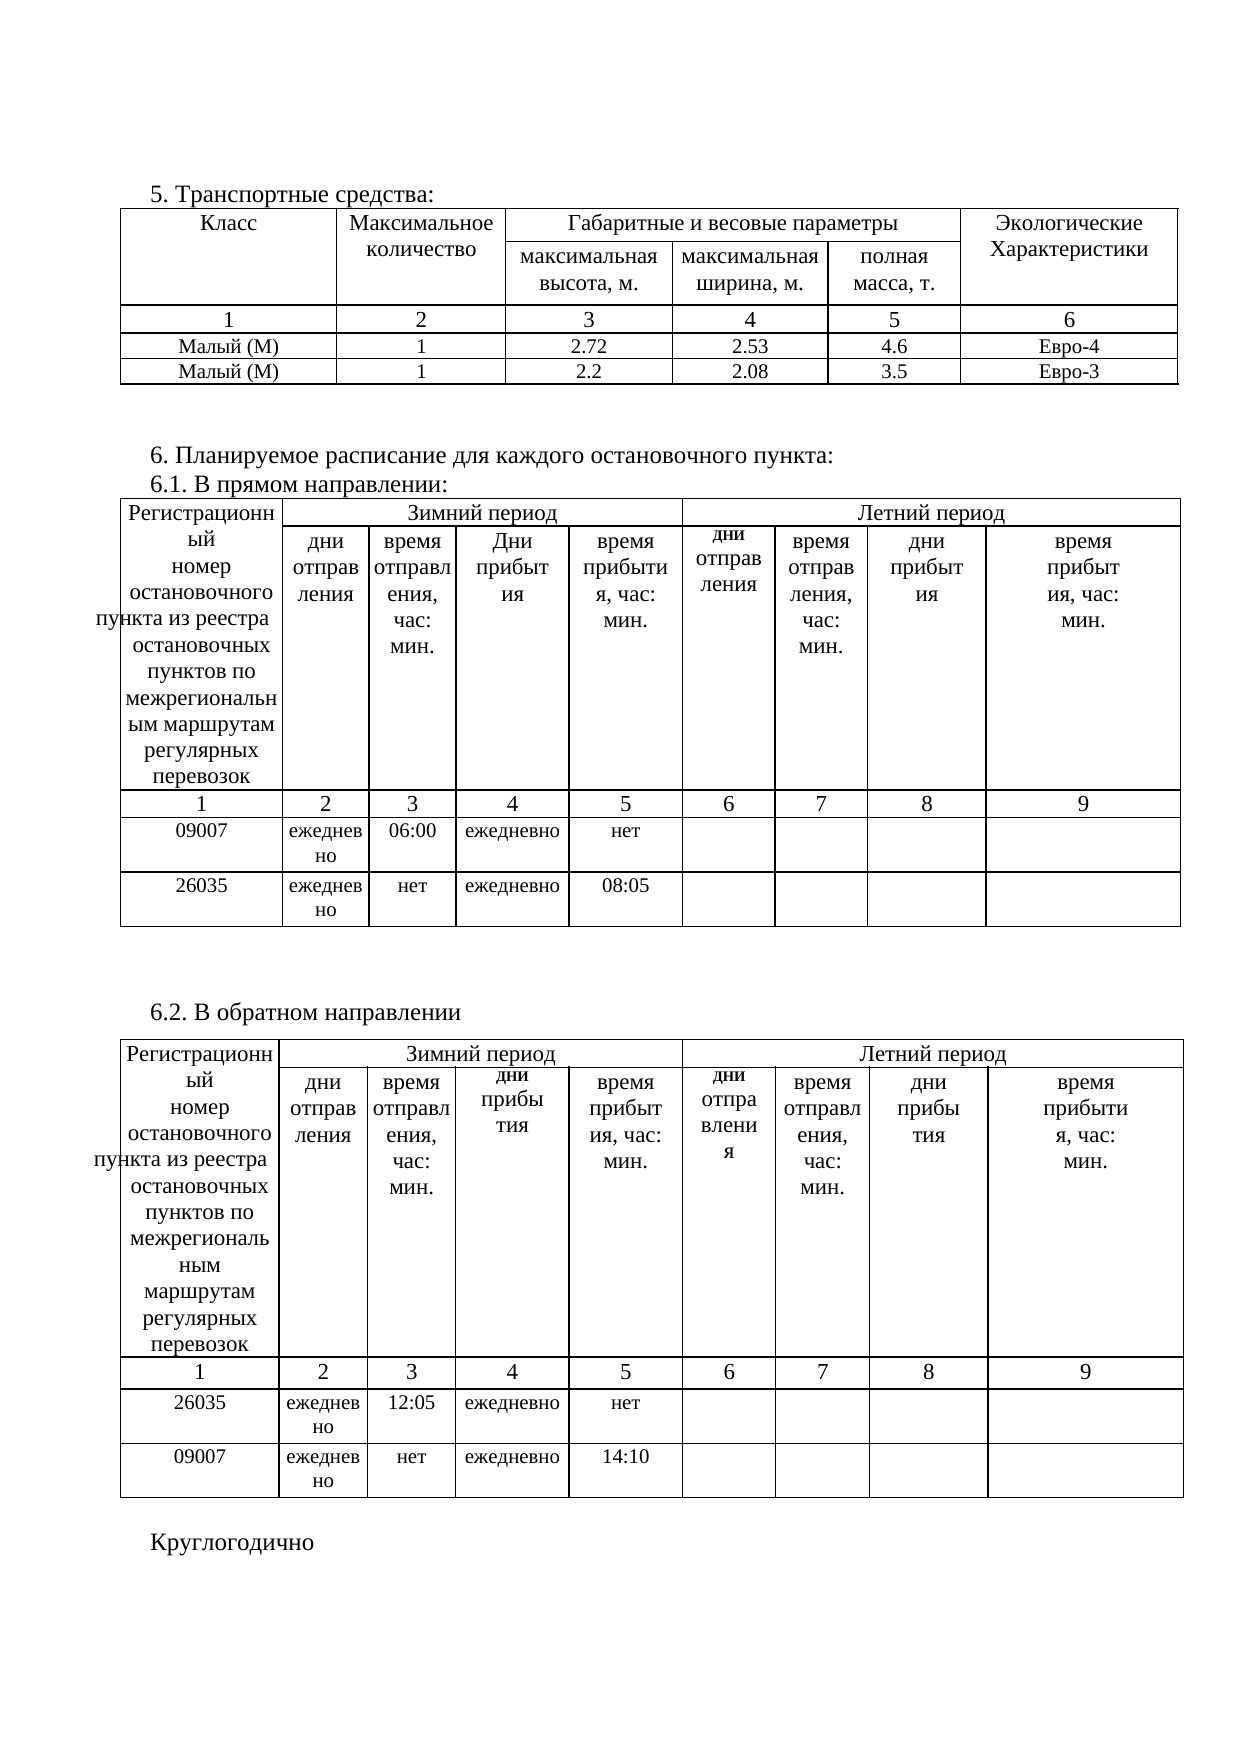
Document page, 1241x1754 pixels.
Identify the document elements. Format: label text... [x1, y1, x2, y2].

table_cell 06:00 [370, 818, 455, 871]
table_header Регистрационный номер остановочного пункта из реестра остановочных пунктов по межрегиональным маршрутам регулярных перевозок [121, 1040, 278, 1356]
table_cell 6 [961, 306, 1177, 332]
table_cell 3.5 [829, 359, 960, 383]
text 6. Планируемое расписание для каждого остановочного пункта: [150, 440, 1090, 469]
table_cell 6 [683, 791, 774, 817]
table_cell Дни прибыт ия [457, 527, 568, 789]
table_cell 8 [870, 1358, 987, 1388]
table_cell [870, 1444, 987, 1497]
table_cell 2.53 [673, 334, 827, 358]
table_header Зимний период [283, 499, 682, 525]
table_cell 2 [283, 791, 368, 817]
text 6.2. В обратном направлении [150, 997, 1090, 1026]
table_cell 1 [337, 334, 505, 358]
table_cell 26035 [121, 873, 282, 926]
table_cell 08:05 [570, 873, 682, 926]
table_cell 12:05 [368, 1390, 455, 1442]
table_cell время отправл ения, час: мин. [368, 1068, 455, 1356]
table_cell 09007 [121, 1444, 278, 1497]
table_cell 7 [776, 1358, 869, 1388]
table_cell время прибыт ия, час: мин. [570, 1068, 682, 1356]
table_cell нет [570, 1390, 682, 1442]
table_cell [776, 818, 867, 871]
table_cell [776, 1444, 869, 1497]
table_cell 5 [570, 1358, 682, 1388]
table_cell 2.08 [673, 359, 827, 383]
table_cell нет [370, 873, 455, 926]
table_cell [987, 873, 1180, 926]
table_cell 3 [370, 791, 455, 817]
table_cell [683, 818, 774, 871]
table_cell дни отправ ления [283, 527, 368, 789]
table_cell дни прибы тия [870, 1068, 987, 1356]
table_cell 6 [683, 1358, 775, 1388]
table_cell время прибыти я, час: мин. [989, 1068, 1183, 1356]
table_cell 3 [506, 306, 672, 332]
table_cell ДНИ отпра влени я [683, 1068, 775, 1356]
table_cell ежедневно [457, 818, 568, 871]
table_cell 4 [457, 791, 568, 817]
table_cell 4 [673, 306, 827, 332]
table_cell [683, 1444, 775, 1497]
table_cell время отправл ения, час: мин. [370, 527, 455, 789]
table_cell нет [570, 818, 682, 871]
table_cell Евро-4 [961, 334, 1177, 358]
table_cell [776, 873, 867, 926]
table_cell максимальная ширина, м. [673, 242, 827, 304]
table_cell ежедневно [457, 873, 568, 926]
table_cell 2 [280, 1358, 367, 1388]
table_cell 09007 [121, 818, 282, 871]
table_cell ежедневно [283, 818, 368, 871]
table_cell ежедневно [280, 1444, 367, 1497]
table_cell [868, 818, 985, 871]
table_cell ежедневно [283, 873, 368, 926]
table_cell [868, 873, 985, 926]
table_header Летний период [683, 499, 1180, 525]
table_cell полная масса, т. [829, 242, 960, 304]
table_cell 1 [121, 791, 282, 817]
table_cell 8 [868, 791, 985, 817]
table_cell ДНИ прибы тия [456, 1068, 568, 1356]
text 6.1. В прямом направлении: [150, 469, 1090, 497]
table_cell Евро-3 [961, 359, 1177, 383]
table_cell [989, 1390, 1183, 1442]
table_cell 2.2 [506, 359, 672, 383]
table_cell [776, 1390, 869, 1442]
table_cell Малый (М) [121, 359, 336, 383]
table_cell [683, 873, 774, 926]
text 5. Транспортные средства: [150, 179, 1090, 207]
table_header Класс [121, 209, 336, 304]
table_cell 14:10 [570, 1444, 682, 1497]
table_cell ежедневно [456, 1390, 568, 1442]
table_cell 4.6 [829, 334, 960, 358]
table_cell [989, 1444, 1183, 1497]
table_cell ежедневно [280, 1390, 367, 1442]
table_header Максимальное количество [337, 209, 505, 304]
table_cell дни отправ ления [280, 1068, 367, 1356]
table_header Экологические Характеристики [961, 209, 1177, 304]
table_cell 1 [121, 306, 336, 332]
table_cell 7 [776, 791, 867, 817]
table_cell нет [368, 1444, 455, 1497]
table_cell 3 [368, 1358, 455, 1388]
text Круглогодично [150, 1527, 1090, 1556]
table_cell 1 [337, 359, 505, 383]
table_cell дни прибыт ия [868, 527, 985, 789]
table_cell 5 [570, 791, 682, 817]
table_cell время отправл ения, час: мин. [776, 1068, 869, 1356]
table_cell ежедневно [456, 1444, 568, 1497]
table_cell [870, 1390, 987, 1442]
table_header Зимний период [280, 1040, 682, 1066]
table_cell 1 [121, 1358, 278, 1388]
table_cell 4 [456, 1358, 568, 1388]
table_cell [683, 1390, 775, 1442]
table_cell 9 [989, 1358, 1183, 1388]
table_cell максимальная высота, м. [506, 242, 672, 304]
table_cell время отправ ления, час: мин. [776, 527, 867, 789]
table_cell 5 [829, 306, 960, 332]
table_header Летний период [683, 1040, 1183, 1066]
table_cell Малый (М) [121, 334, 336, 358]
table_header Регистрационный номер остановочного пункта из реестра остановочных пунктов по межрегиональным маршрутам регулярных перевозок [121, 499, 282, 789]
table_cell 2.72 [506, 334, 672, 358]
table_header Габаритные и весовые параметры [506, 209, 960, 241]
table_cell 9 [987, 791, 1180, 817]
table_cell 26035 [121, 1390, 278, 1442]
table_cell ДНИ отправ ления [683, 527, 774, 789]
table_cell 2 [337, 306, 505, 332]
table_cell [987, 818, 1180, 871]
table_cell время прибыт ия, час: мин. [987, 527, 1180, 789]
table_cell время прибыти я, час: мин. [570, 527, 682, 789]
